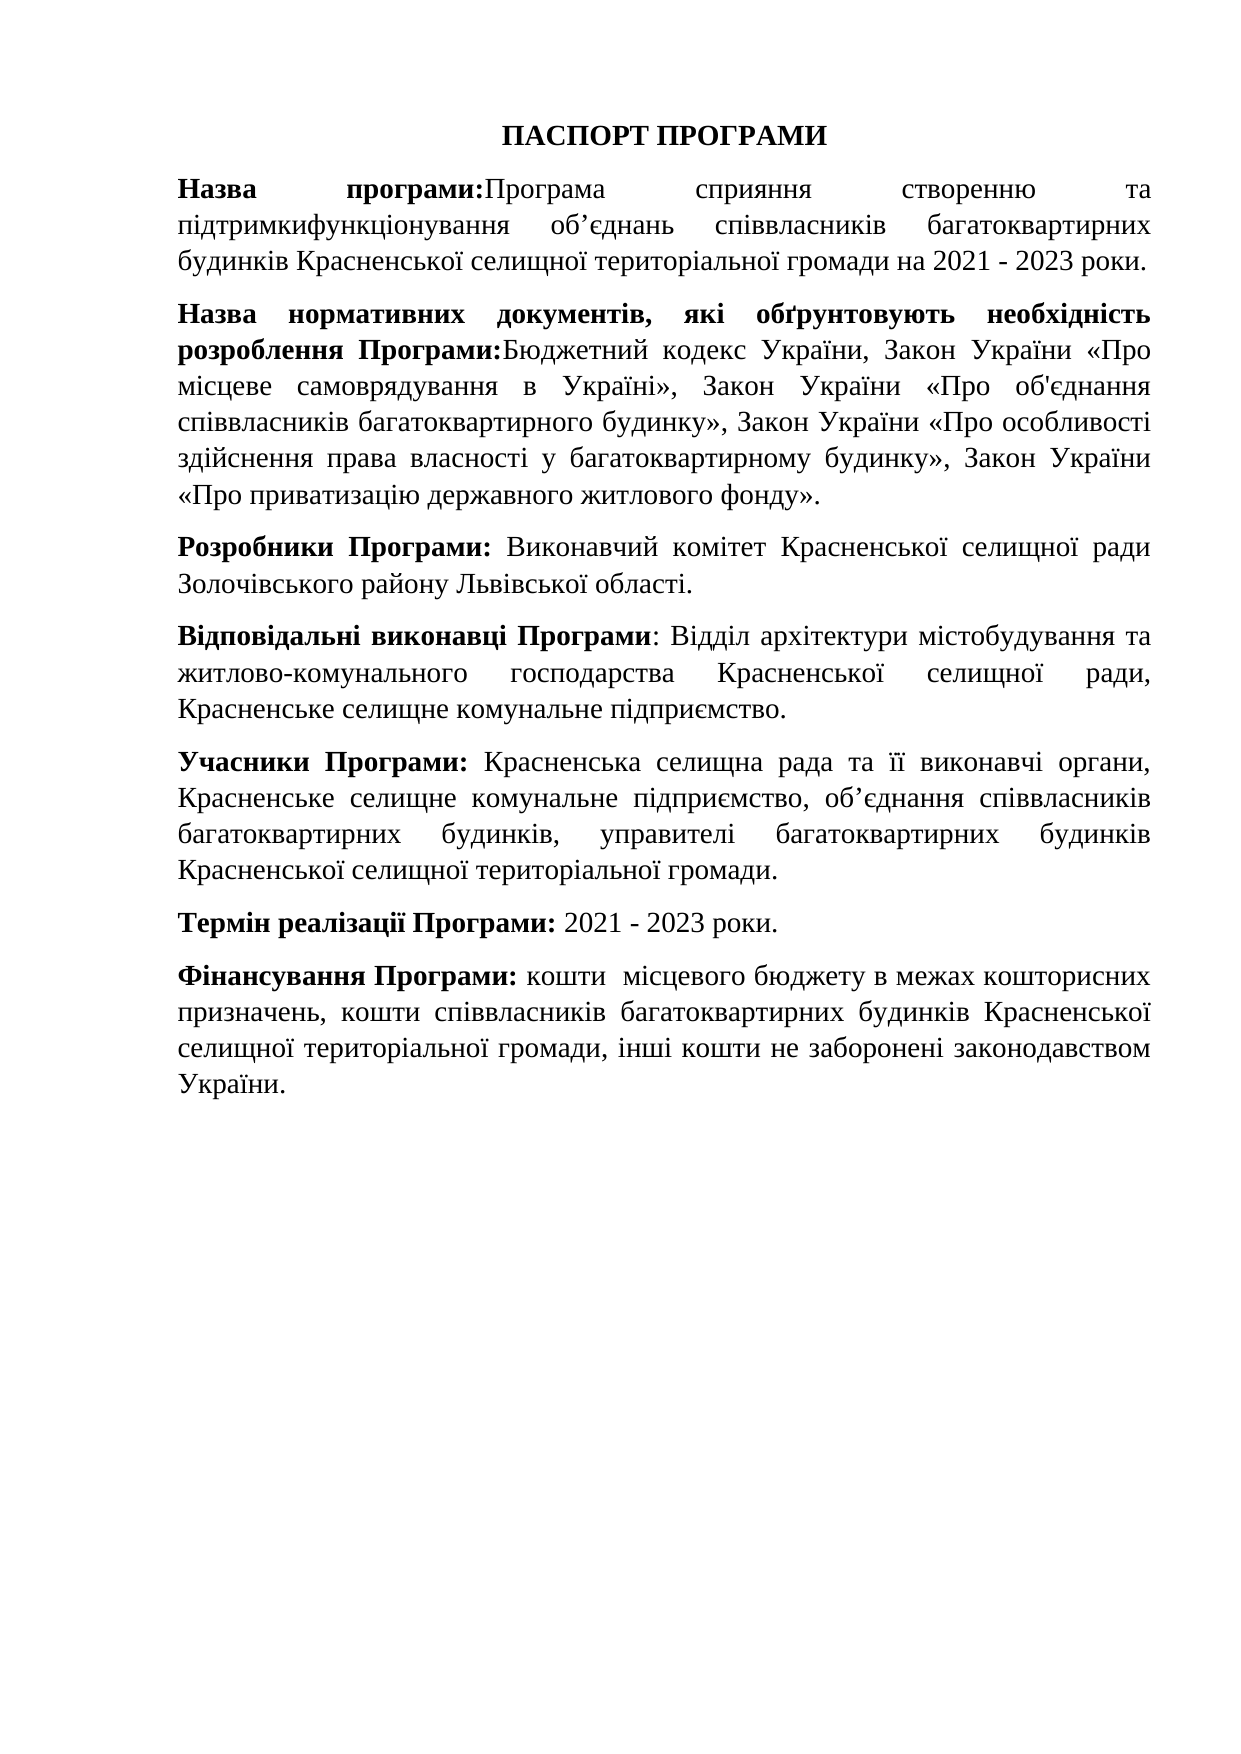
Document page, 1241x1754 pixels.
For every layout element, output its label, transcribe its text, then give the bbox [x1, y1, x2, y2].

text Термін реалізації Програми: 2021 - 2023 роки. [177, 905, 1152, 938]
text Розробники Програми: Виконавчий комітет Красненської селищної ради Золочівського району Львівської області. [177, 529, 1152, 599]
text Учасники Програми: Красненська селищна рада та її виконавчі органи, Красненське селищне комунальне підприємство, об’єднання співвласників багатоквартирних будинків, управителі багатоквартирних будинків Красненської селищної територіальної громади. [177, 744, 1152, 886]
text Фінансування Програми: кошти місцевого бюджету в межах кошторисних призначень, кошти співвласників багатоквартирних будинків Красненської селищної територіальної громади, інші кошти не заборонені законодавством України. [177, 958, 1152, 1100]
text Назва програми:Програма сприяння створенню та підтримкифункціонування об’єднань співвласників багатоквартирних будинків Красненської селищної територіальної громади на 2021 - 2023 роки. [177, 171, 1152, 277]
text ПАСПОРТ ПРОГРАМИ [177, 118, 1152, 152]
text Відповідальні виконавці Програми: Відділ архітектури містобудування та житлово-комунального господарства Красненської селищної ради, Красненське селищне комунальне підприємство. [177, 618, 1152, 724]
text Назва нормативних документів, які обґрунтовують необхідність розроблення Програми:Бюджетний кодекс України, Закон України «Про місцеве самоврядування в Україні», Закон України «Про об'єднання співвласників багатоквартирного будинку», Закон України «Про особливості здійснення права власності у багатоквартирному будинку», Закон України «Про приватизацію державного житлового фонду». [177, 296, 1152, 510]
